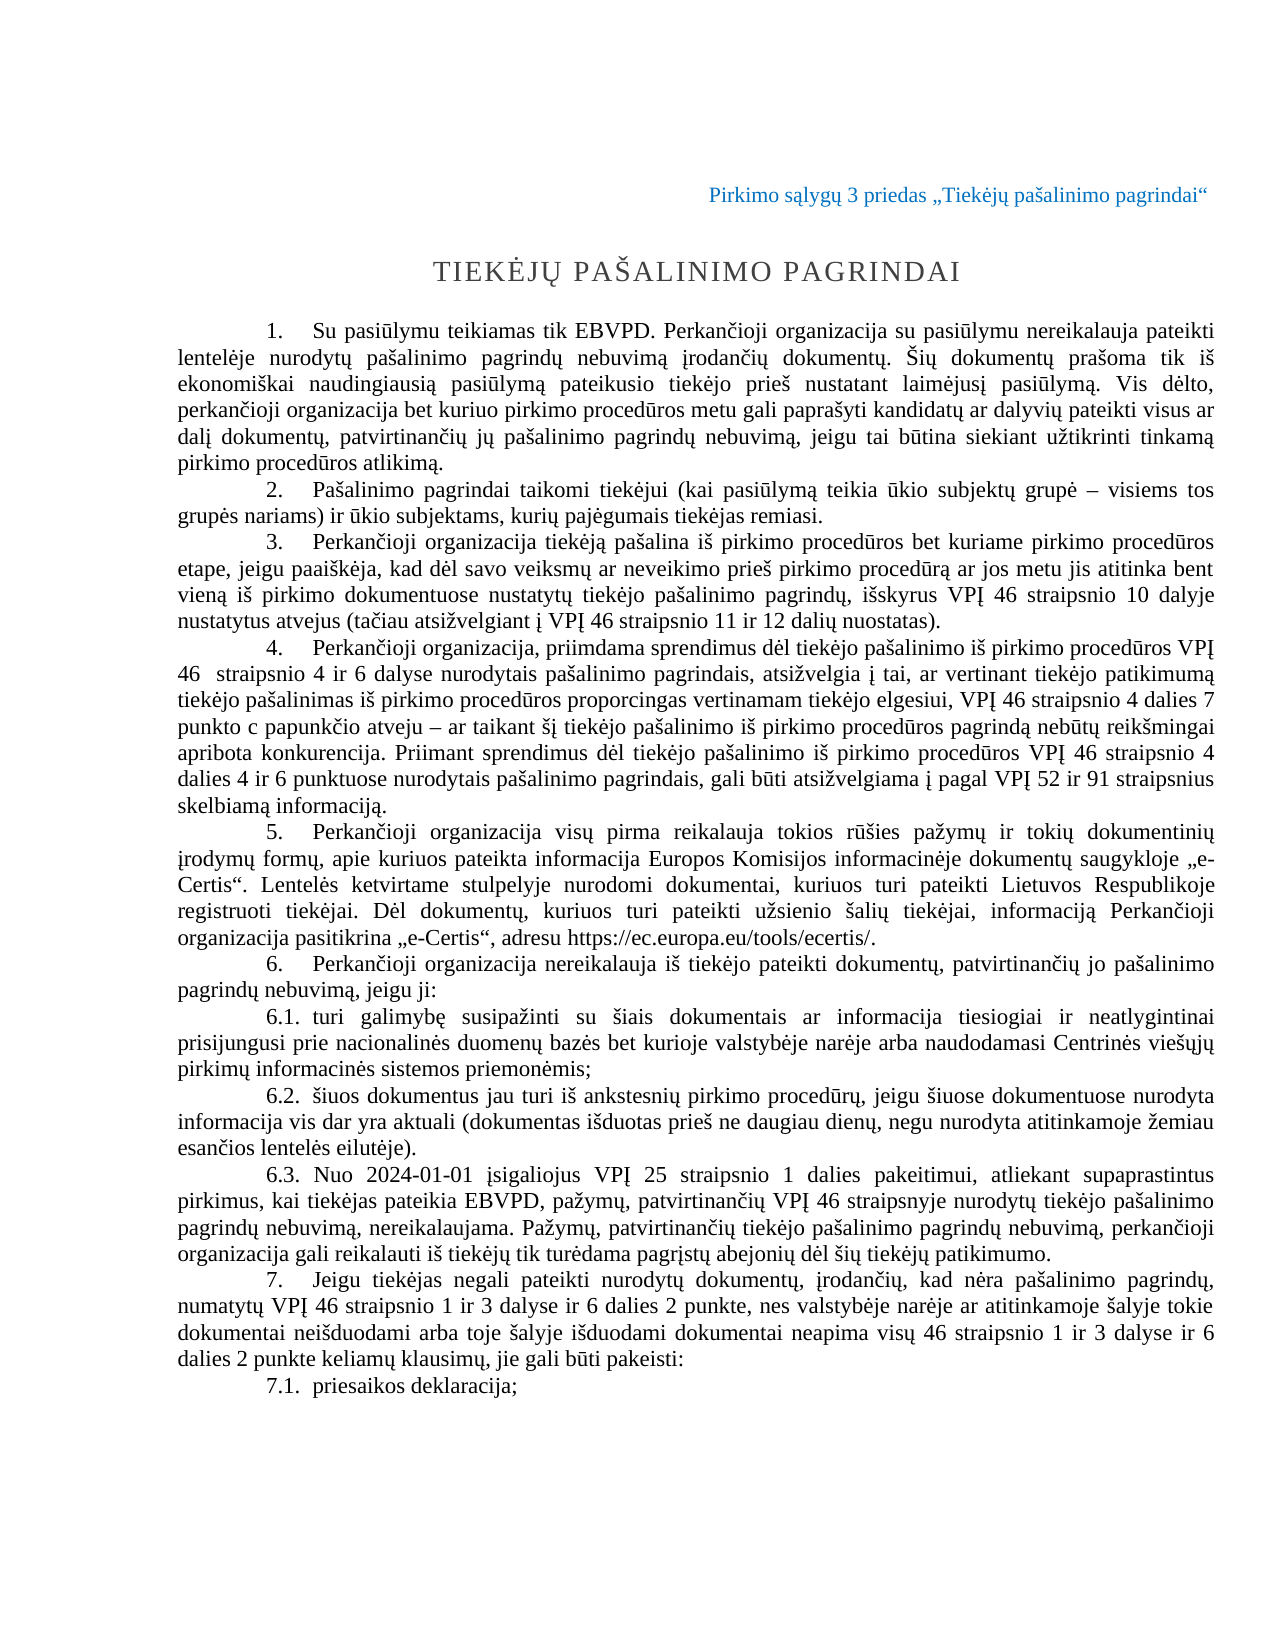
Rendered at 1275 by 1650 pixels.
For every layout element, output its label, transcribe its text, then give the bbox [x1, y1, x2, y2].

subtitle TIEKĖJŲ PAŠALINIMO PAGRINDAI [177, 254, 1216, 287]
subtitle Pirkimo sąlygų 3 priedas „Tiekėjų pašalinimo pagrindai“ [709, 182, 1216, 207]
list Perkančioji organizacija, priimdama sprendimus dėl tiekėjo pašalinimo iš pirkimo procedūros VPĮ 46 straipsnio 4 ir 6 dalyse nurodytais pašalinimo pagrindais, atsižvelgia į tai, ar vertinant tiekėjo patikimumą tiekėjo pašalinimas iš pirkimo procedūros proporcingas vertinamam tiekėjo elgesiui, VPĮ 46 straipsnio 4 dalies 7 punkto c papunkčio atveju – ar taikant šį tiekėjo pašalinimo iš pirkimo procedūros pagrindą nebūtų reikšmingai apribota konkurencija. Priimant sprendimus dėl tiekėjo pašalinimo iš pirkimo procedūros VPĮ 46 straipsnio 4 dalies 4 ir 6 punktuose nurodytais pašalinimo pagrindais, gali būti atsižvelgiama į pagal VPĮ 52 ir 91 straipsnius skelbiamą informaciją. [177, 634, 1216, 818]
list turi galimybę susipažinti su šiais dokumentais ar informacija tiesiogiai ir neatlygintinai prisijungusi prie nacionalinės duomenų bazės bet kurioje valstybėje narėje arba naudodamasi Centrinės viešųjų pirkimų informacinės sistemos priemonėmis; [177, 1003, 1216, 1082]
list Perkančioji organizacija visų pirma reikalauja tokios rūšies pažymų ir tokių dokumentinių įrodymų formų, apie kuriuos pateikta informacija Europos Komisijos informacinėje dokumentų saugykloje „e-Certis“. Lentelės ketvirtame stulpelyje nurodomi dokumentai, kuriuos turi pateikti Lietuvos Respublikoje registruoti tiekėjai. Dėl dokumentų, kuriuos turi pateikti užsienio šalių tiekėjai, informaciją Perkančioji organizacija pasitikrina „e-Certis“, adresu https://ec.europa.eu/tools/ecertis/. [177, 818, 1216, 950]
list Pašalinimo pagrindai taikomi tiekėjui (kai pasiūlymą teikia ūkio subjektų grupė – visiems tos grupės nariams) ir ūkio subjektams, kurių pajėgumais tiekėjas remiasi. [177, 476, 1216, 528]
list Jeigu tiekėjas negali pateikti nurodytų dokumentų, įrodančių, kad nėra pašalinimo pagrindų, numatytų VPĮ 46 straipsnio 1 ir 3 dalyse ir 6 dalies 2 punkte, nes valstybėje narėje ar atitinkamoje šalyje tokie dokumentai neišduodami arba toje šalyje išduodami dokumentai neapima visų 46 straipsnio 1 ir 3 dalyse ir 6 dalies 2 punkte keliamų klausimų, jie gali būti pakeisti: [177, 1266, 1216, 1372]
list Perkančioji organizacija tiekėją pašalina iš pirkimo procedūros bet kuriame pirkimo procedūros etape, jeigu paaiškėja, kad dėl savo veiksmų ar neveikimo prieš pirkimo procedūrą ar jos metu jis atitinka bent vieną iš pirkimo dokumentuose nustatytų tiekėjo pašalinimo pagrindų, išskyrus VPĮ 46 straipsnio 10 dalyje nustatytus atvejus (tačiau atsižvelgiant į VPĮ 46 straipsnio 11 ir 12 dalių nuostatas). [177, 528, 1216, 634]
list priesaikos deklaracija; [177, 1372, 1216, 1398]
text 6.3. Nuo 2024-01-01 įsigaliojus VPĮ 25 straipsnio 1 dalies pakeitimui, atliekant supaprastintus pirkimus, kai tiekėjas pateikia EBVPD, pažymų, patvirtinančių VPĮ 46 straipsnyje nurodytų tiekėjo pašalinimo pagrindų nebuvimą, nereikalaujama. Pažymų, patvirtinančių tiekėjo pašalinimo pagrindų nebuvimą, perkančioji organizacija gali reikalauti iš tiekėjų tik turėdama pagrįstų abejonių dėl šių tiekėjų patikimumo. [177, 1161, 1216, 1266]
list šiuos dokumentus jau turi iš ankstesnių pirkimo procedūrų, jeigu šiuose dokumentuose nurodyta informacija vis dar yra aktuali (dokumentas išduotas prieš ne daugiau dienų, negu nurodyta atitinkamoje žemiau esančios lentelės eilutėje). [177, 1082, 1216, 1161]
list Perkančioji organizacija nereikalauja iš tiekėjo pateikti dokumentų, patvirtinančių jo pašalinimo pagrindų nebuvimą, jeigu ji: [177, 950, 1216, 1003]
list Su pasiūlymu teikiamas tik EBVPD. Perkančioji organizacija su pasiūlymu nereikalauja pateikti lentelėje nurodytų pašalinimo pagrindų nebuvimą įrodančių dokumentų. Šių dokumentų prašoma tik iš ekonomiškai naudingiausią pasiūlymą pateikusio tiekėjo prieš nustatant laimėjusį pasiūlymą. Vis dėlto, perkančioji organizacija bet kuriuo pirkimo procedūros metu gali paprašyti kandidatų ar dalyvių pateikti visus ar dalį dokumentų, patvirtinančių jų pašalinimo pagrindų nebuvimą, jeigu tai būtina siekiant užtikrinti tinkamą pirkimo procedūros atlikimą. [177, 317, 1216, 476]
